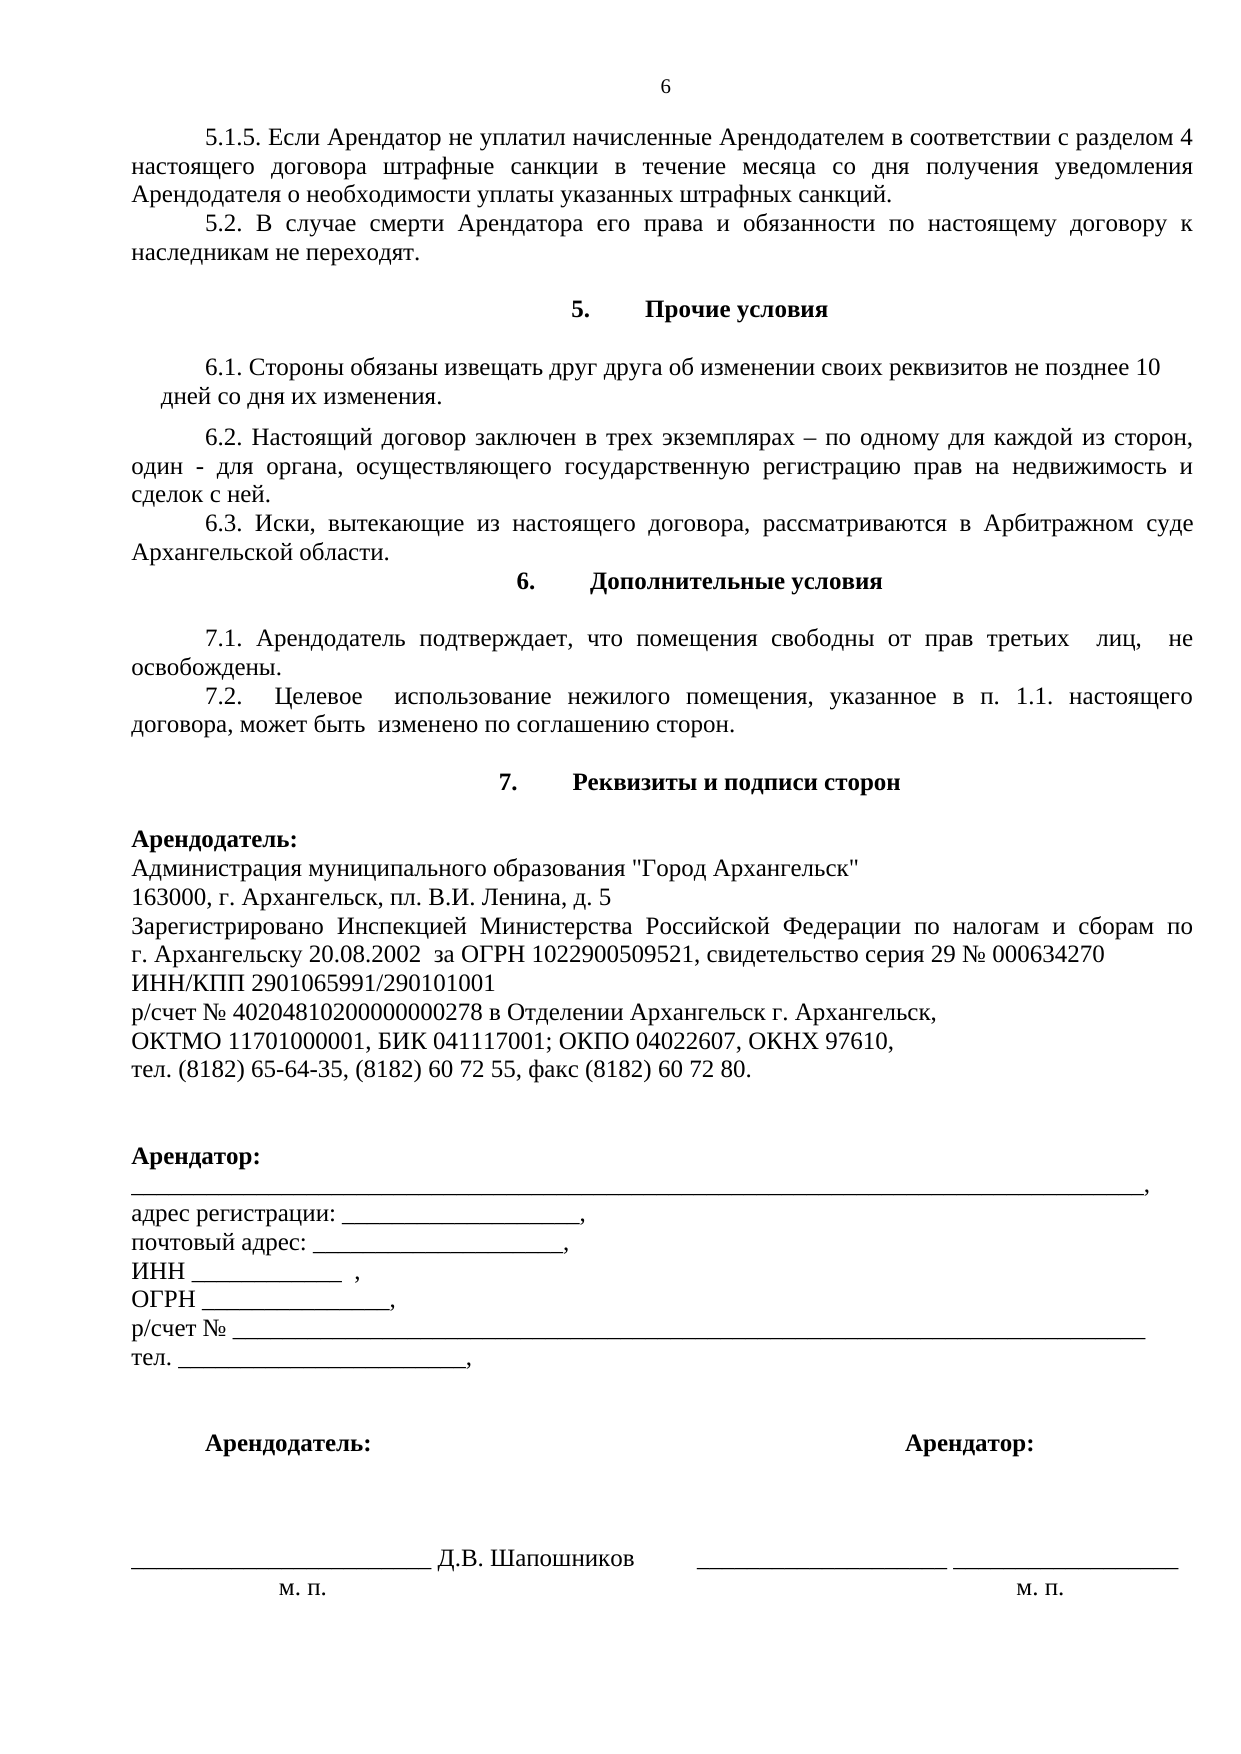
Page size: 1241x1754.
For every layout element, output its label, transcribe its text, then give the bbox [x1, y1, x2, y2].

text 7.1. Арендодатель подтверждает, что помещения свободны от прав третьих лиц, не освобождены. [131, 623, 1194, 681]
text ОКТМО 11701000001, БИК 041117001; ОКПО 04022607, ОКНХ 97610, [131, 1026, 1194, 1054]
text 163000, г. Архангельск, пл. В.И. Ленина, д. 5 [131, 882, 1194, 911]
text Арендатор: [131, 1141, 1194, 1169]
text 6.2. Настоящий договор заключен в трех экземплярах – по одному для каждой из сторон, один - для органа, осуществляющего государственную регистрацию прав на недвижимость и сделок с ней. [131, 422, 1194, 508]
list Прочие условия [131, 294, 1194, 323]
text ИНН/КПП 2901065991/290101001 [131, 968, 1194, 997]
text Арендодатель: [131, 824, 1194, 853]
text Арендодатель: Арендатор: [131, 1428, 1194, 1457]
text адрес регистрации: ___________________, [131, 1198, 1194, 1227]
text 5.2. В случае смерти Арендатора его права и обязанности по настоящему договору к наследникам не переходят. [131, 208, 1194, 266]
text почтовый адрес: ____________________, [131, 1227, 1194, 1256]
text 5.1.5. Если Арендатор не уплатил начисленные Арендодателем в соответствии с разделом 4 настоящего договора штрафные санкции в течение месяца со дня получения уведомления Арендодателя о необходимости уплаты указанных штрафных санкций. [131, 122, 1194, 208]
text Администрация муниципального образования "Город Архангельск" [131, 853, 1194, 882]
text тел. _______________________, [131, 1342, 1194, 1371]
text 6.3. Иски, вытекающие из настоящего договора, рассматриваются в Арбитражном суде Архангельской области. [131, 508, 1194, 566]
text р/счет № _________________________________________________________________________ [131, 1313, 1194, 1342]
text ОГРН _______________, [131, 1284, 1194, 1313]
text тел. (8182) 65-64-35, (8182) 60 72 55, факс (8182) 60 72 80. [131, 1054, 1194, 1083]
text _________________________________________________________________________________, [131, 1169, 1194, 1198]
list Реквизиты и подписи сторон [131, 767, 1194, 796]
text 7.2. Целевое использование нежилого помещения, указанное в п. 1.1. настоящего договора, может быть изменено по соглашению сторон. [131, 681, 1194, 738]
text ИНН ____________ , [131, 1256, 1194, 1284]
text Зарегистрировано Инспекцией Министерства Российской Федерации по налогам и сборам по г. Архангельску 20.08.2002 за ОГРН 1022900509521, свидетельство серия 29 № 000634270 [131, 911, 1194, 968]
list Дополнительные условия [131, 566, 1194, 594]
text 6.1. Стороны обязаны извещать друг друга об изменении своих реквизитов не позднее 10 дней со дня их изменения. [161, 352, 1194, 409]
text м. п. м. п. [131, 1572, 1194, 1601]
text ________________________ Д.В. Шапошников ____________________ __________________ [131, 1543, 1194, 1572]
text р/счет № 40204810200000000278 в Отделении Архангельск г. Архангельск, [131, 997, 1194, 1026]
